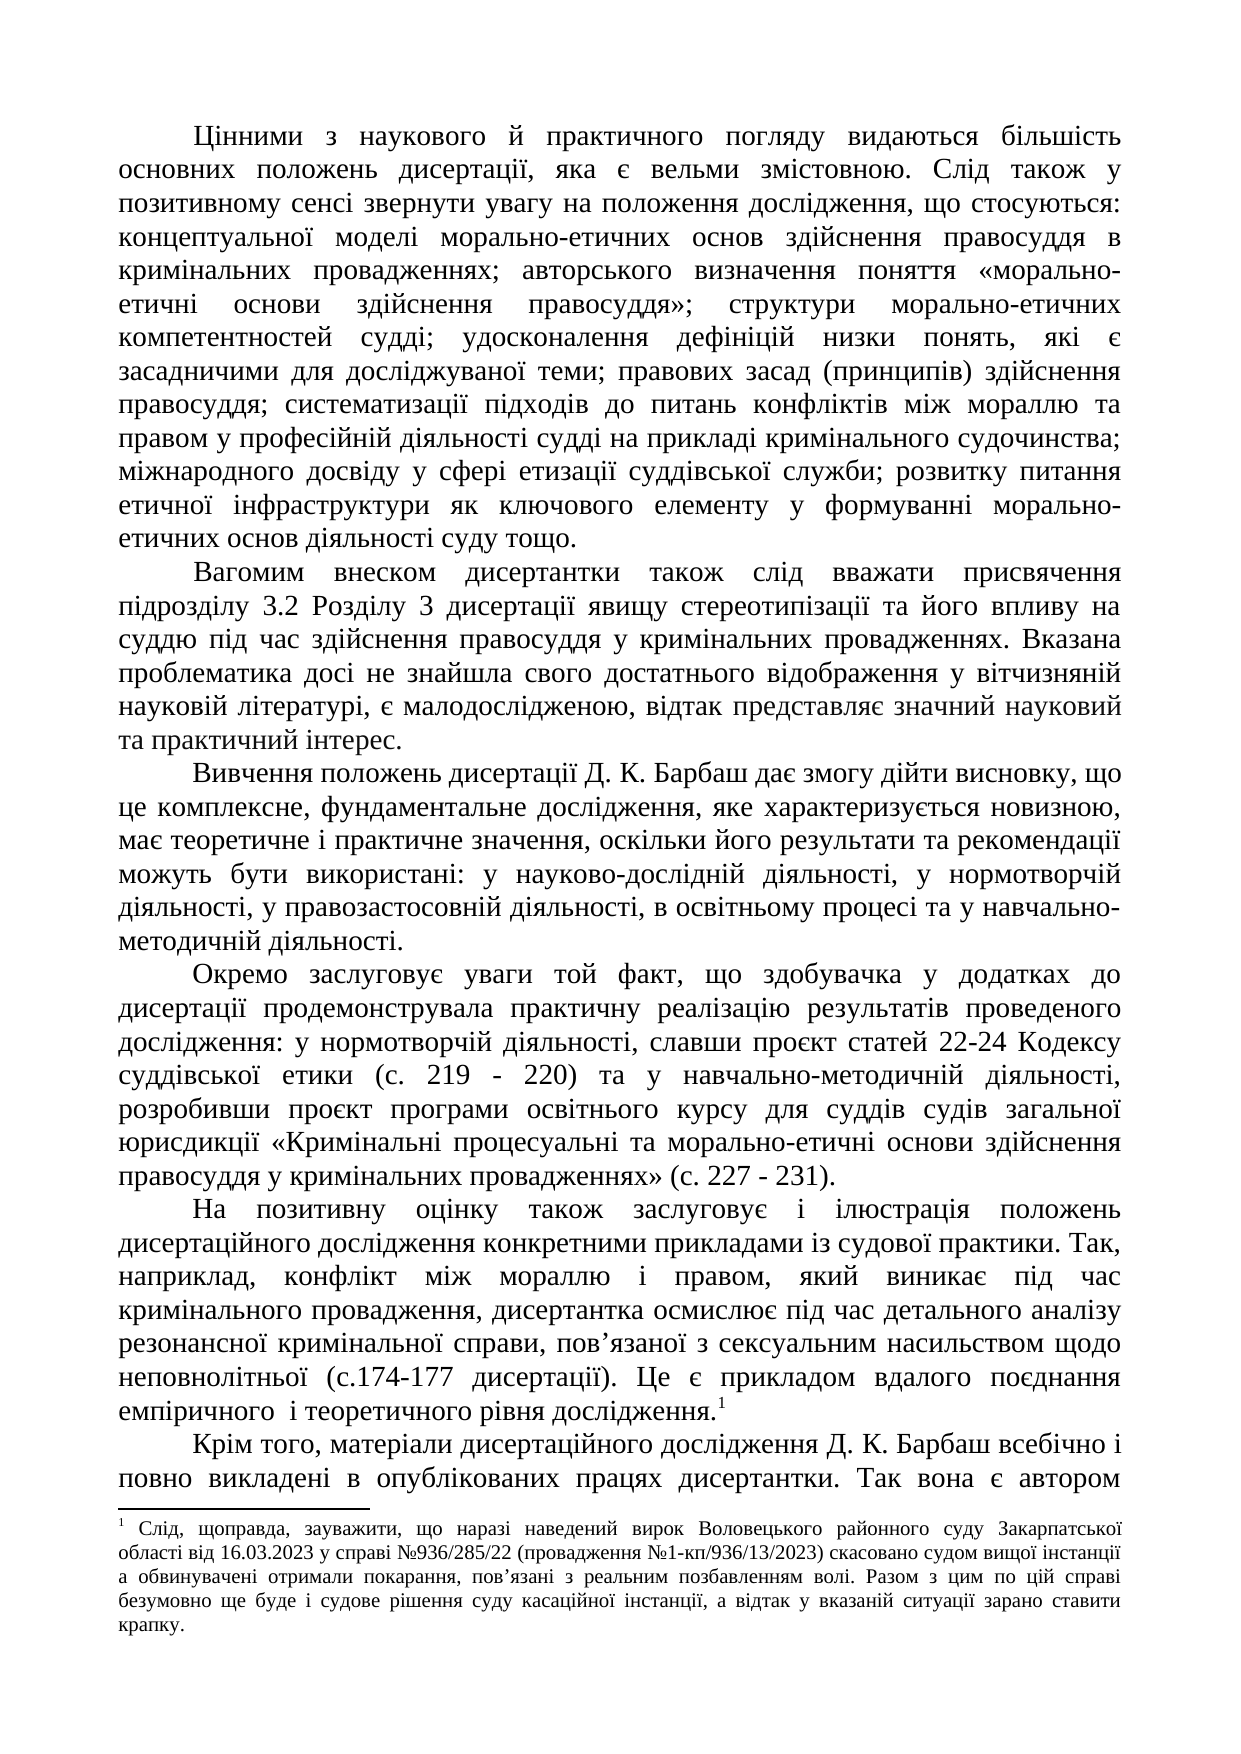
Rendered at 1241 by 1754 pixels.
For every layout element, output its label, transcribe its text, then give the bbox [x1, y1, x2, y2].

text Цінними з наукового й практичного погляду видаються більшість основних положень дисертації, яка є вельми змістовною. Слід також у позитивному сенсі звернути увагу на положення дослідження, що стосуються: концептуальної моделі морально-етичних основ здійснення правосуддя в кримінальних провадженнях; авторського визначення поняття «морально-етичні основи здійснення правосуддя»; структури морально-етичних компетентностей судді; удосконалення дефініцій низки понять, які є засадничими для досліджуваної теми; правових засад (принципів) здійснення правосуддя; систематизації підходів до питань конфліктів між мораллю та правом у професійній діяльності судді на прикладі кримінального судочинства; міжнародного досвіду у сфері етизації суддівської служби; розвитку питання етичної інфраструктури як ключового елементу у формуванні морально-етичних основ діяльності суду тощо. [118, 118, 1122, 554]
text Окремо заслуговує уваги той факт, що здобувачка у додатках до дисертації продемонструвала практичну реалізацію результатів проведеного дослідження: у нормотворчій діяльності, славши проєкт статей 22-24 Кодексу суддівської етики (с. 219 - 220) та у навчально-методичній діяльності, розробивши проєкт програми освітнього курсу для суддів судів загальної юрисдикції «Кримінальні процесуальні та морально-етичні основи здійснення правосуддя у кримінальних провадженнях» (с. 227 - 231). [118, 957, 1122, 1191]
text На позитивну оцінку також заслуговує і ілюстрація положень дисертаційного дослідження конкретними прикладами із судової практики. Так, наприклад, конфлікт між мораллю і правом, який виникає під час кримінального провадження, дисертантка осмислює під час детального аналізу резонансної кримінальної справи, пов’язаної з сексуальним насильством щодо неповнолітньої (с.174-177 дисертації). Це є прикладом вдалого поєднання емпіричного і теоретичного рівня дослідження. [118, 1191, 1122, 1426]
text Вагомим внеском дисертантки також слід вважати присвячення підрозділу 3.2 Розділу 3 дисертації явищу стереотипізації та його впливу на суддю під час здійснення правосуддя у кримінальних провадженнях. Вказана проблематика досі не знайшла свого достатнього відображення у вітчизняній науковій літературі, є малодослідженою, відтак представляє значний науковий та практичний інтерес. [118, 554, 1122, 755]
text Вивчення положень дисертації Д. К. Барбаш дає змогу дійти висновку, що це комплексне, фундаментальне дослідження, яке характеризується новизною, має теоретичне і практичне значення, оскільки його результати та рекомендації можуть бути використані: у науково-дослідній діяльності, у нормотворчій діяльності, у правозастосовній діяльності, в освітньому процесі та у навчально-методичній діяльності. [118, 755, 1122, 957]
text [118, 1426, 1122, 1493]
